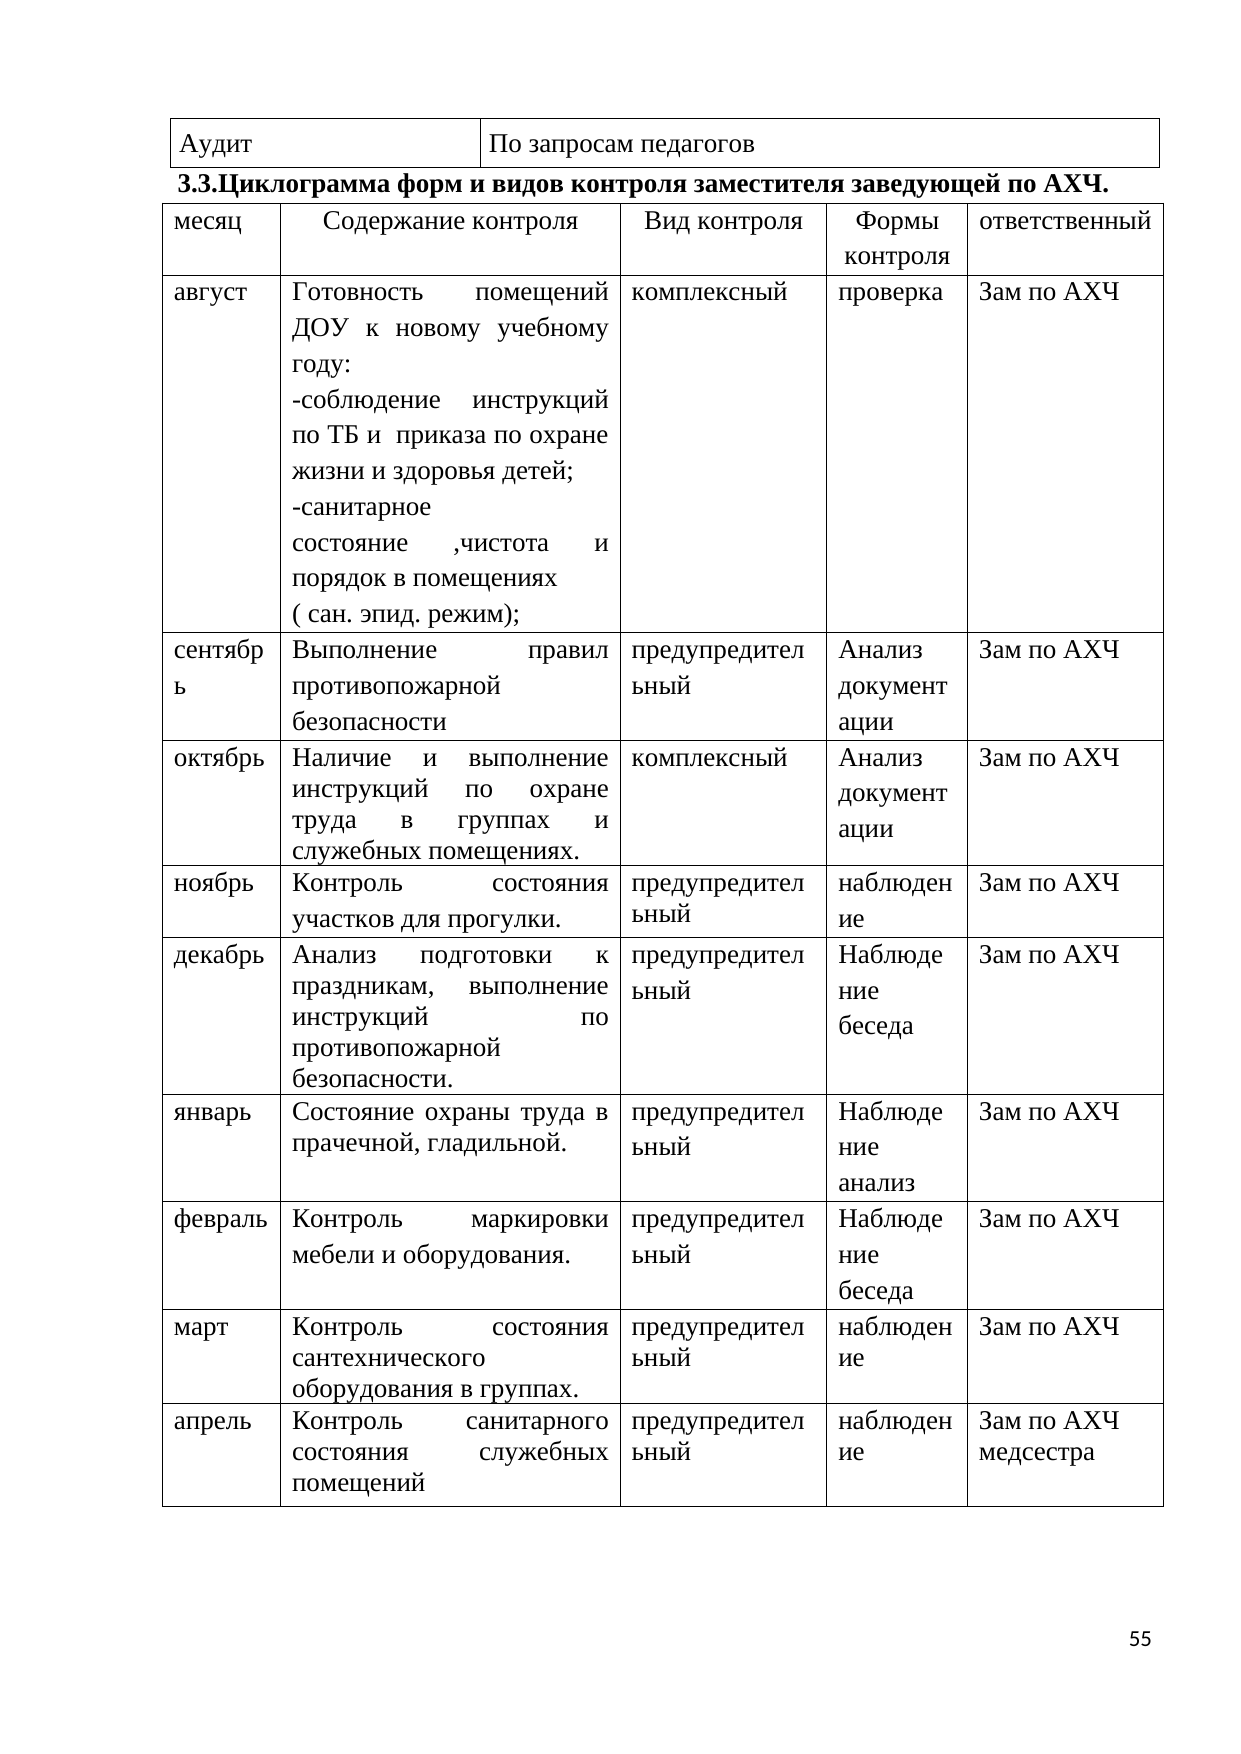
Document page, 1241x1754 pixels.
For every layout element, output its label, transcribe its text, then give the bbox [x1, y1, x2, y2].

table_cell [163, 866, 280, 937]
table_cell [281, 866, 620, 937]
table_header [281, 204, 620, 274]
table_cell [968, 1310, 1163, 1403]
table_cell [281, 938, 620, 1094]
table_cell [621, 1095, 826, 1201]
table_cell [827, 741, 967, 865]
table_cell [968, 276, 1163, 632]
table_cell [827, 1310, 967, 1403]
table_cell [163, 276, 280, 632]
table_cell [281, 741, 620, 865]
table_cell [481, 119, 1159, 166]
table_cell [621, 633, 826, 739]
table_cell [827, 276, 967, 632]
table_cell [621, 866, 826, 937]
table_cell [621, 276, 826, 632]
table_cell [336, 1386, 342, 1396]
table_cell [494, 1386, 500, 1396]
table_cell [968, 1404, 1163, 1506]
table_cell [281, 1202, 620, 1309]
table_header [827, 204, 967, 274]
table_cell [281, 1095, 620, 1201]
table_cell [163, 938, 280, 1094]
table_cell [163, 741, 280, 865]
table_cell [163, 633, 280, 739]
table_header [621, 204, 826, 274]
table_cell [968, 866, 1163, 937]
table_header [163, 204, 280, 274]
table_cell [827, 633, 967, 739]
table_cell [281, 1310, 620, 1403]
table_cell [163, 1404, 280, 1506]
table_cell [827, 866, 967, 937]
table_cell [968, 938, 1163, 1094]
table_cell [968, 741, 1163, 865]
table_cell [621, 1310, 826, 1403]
text 3.3.Циклограмма форм и видов контроля заместителя заведующей по АХЧ. [177, 168, 1152, 198]
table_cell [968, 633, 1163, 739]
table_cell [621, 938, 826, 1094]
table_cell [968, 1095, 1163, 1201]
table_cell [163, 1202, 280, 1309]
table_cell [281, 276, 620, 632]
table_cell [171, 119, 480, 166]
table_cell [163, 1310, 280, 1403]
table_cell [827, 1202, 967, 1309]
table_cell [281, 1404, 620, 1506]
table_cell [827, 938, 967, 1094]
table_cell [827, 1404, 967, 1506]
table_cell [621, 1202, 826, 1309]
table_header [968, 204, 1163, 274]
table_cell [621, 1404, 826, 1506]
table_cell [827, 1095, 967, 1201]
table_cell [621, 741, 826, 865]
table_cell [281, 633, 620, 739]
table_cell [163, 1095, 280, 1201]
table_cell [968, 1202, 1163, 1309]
